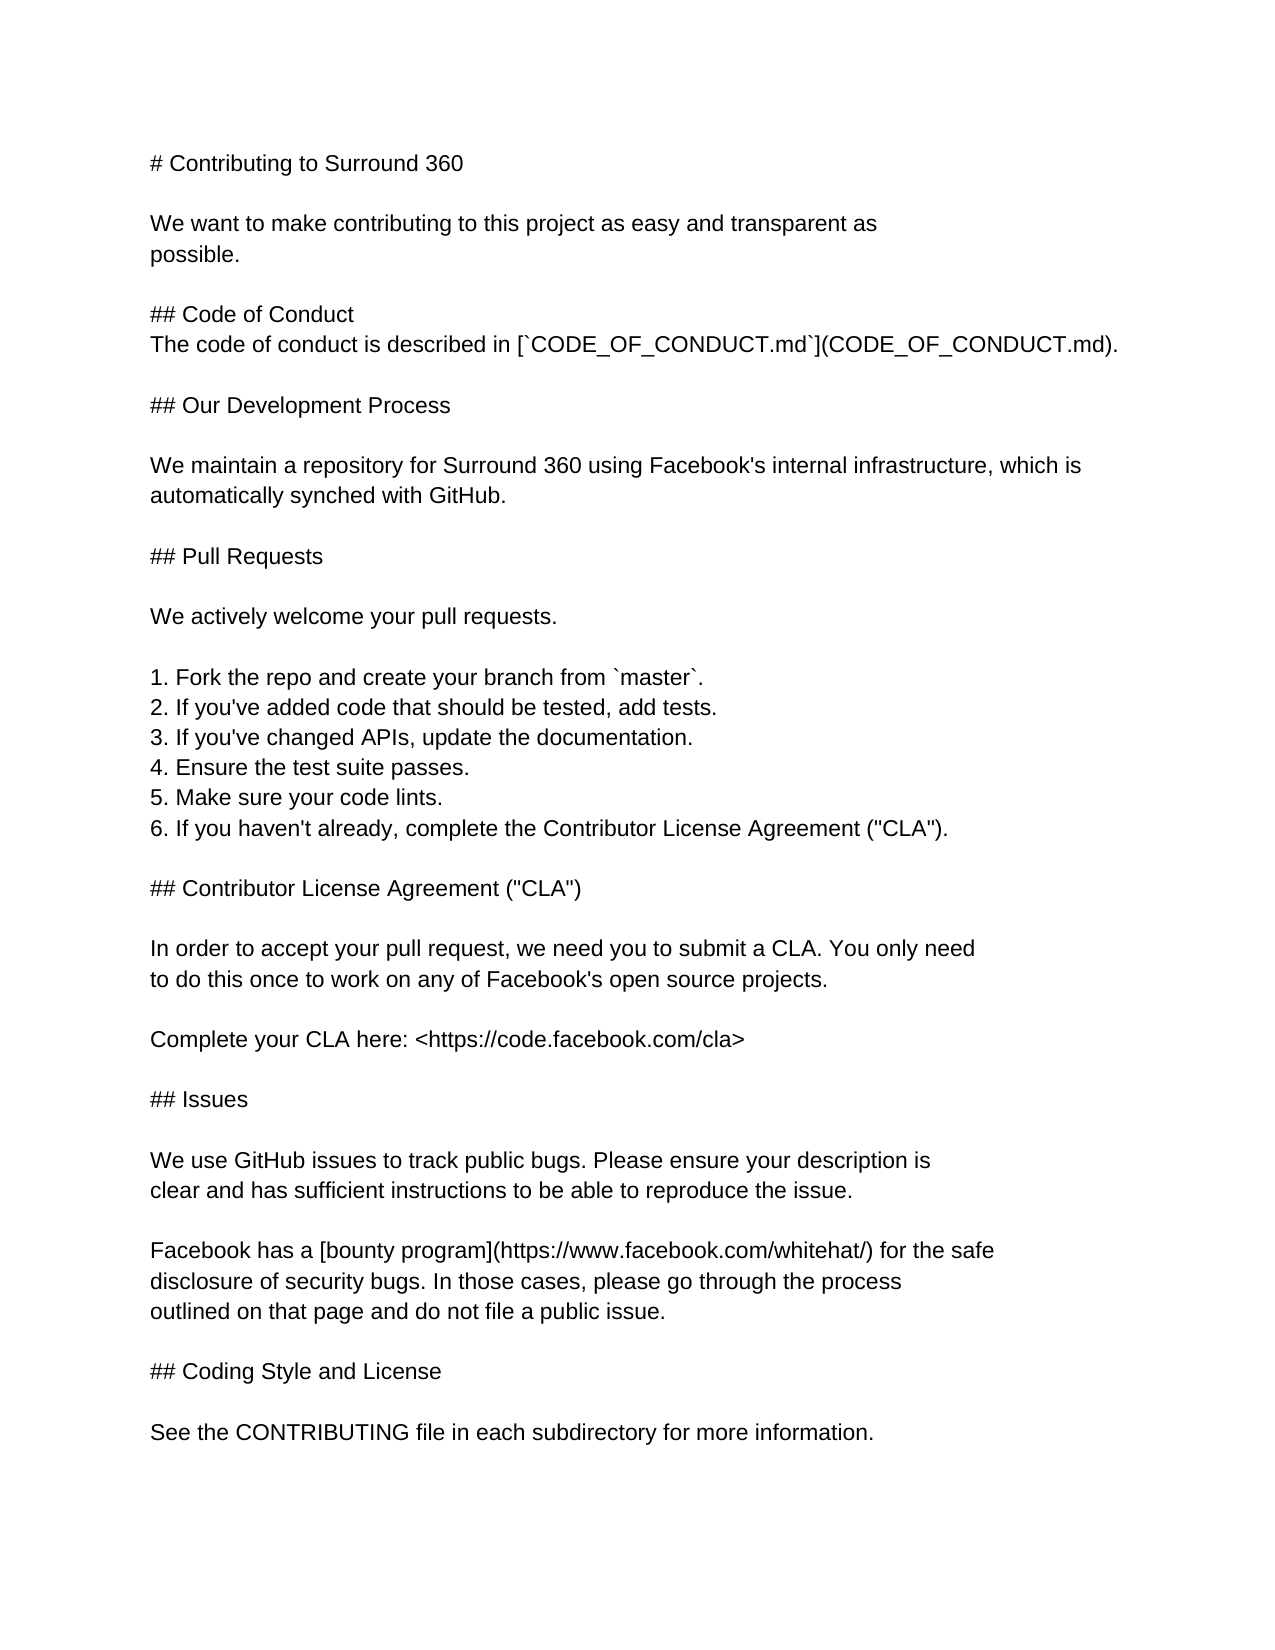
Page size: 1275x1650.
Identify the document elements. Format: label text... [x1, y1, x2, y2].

text ## Code of Conduct [150, 301, 1125, 327]
text 3. If you've changed APIs, update the documentation. [150, 724, 1125, 750]
text 4. Ensure the test suite passes. [150, 754, 1125, 781]
text In order to accept your pull request, we need you to submit a CLA. You only need [150, 935, 1125, 962]
text We actively welcome your pull requests. [150, 603, 1125, 629]
text 2. If you've added code that should be tested, add tests. [150, 694, 1125, 720]
text ## Pull Requests [150, 543, 1125, 569]
text possible. [150, 241, 1125, 267]
text ## Our Development Process [150, 392, 1125, 418]
text ## Coding Style and License [150, 1358, 1125, 1385]
text 1. Fork the repo and create your branch from `master`. [150, 663, 1125, 690]
text We use GitHub issues to track public bugs. Please ensure your description is [150, 1147, 1125, 1173]
text Facebook has a [bounty program](https://www.facebook.com/whitehat/) for the safe [150, 1237, 1125, 1264]
text disclosure of security bugs. In those cases, please go through the process [150, 1268, 1125, 1294]
text clear and has sufficient instructions to be able to reproduce the issue. [150, 1177, 1125, 1203]
text We want to make contributing to this project as easy and transparent as [150, 210, 1125, 237]
text We maintain a repository for Surround 360 using Facebook's internal infrastructure, which is automatically synched with GitHub. [150, 452, 1125, 509]
text 6. If you haven't already, complete the Contributor License Agreement ("CLA"). [150, 814, 1125, 841]
text # Contributing to Surround 360 [150, 150, 1125, 176]
text 5. Make sure your code lints. [150, 784, 1125, 811]
text to do this once to work on any of Facebook's open source projects. [150, 966, 1125, 992]
text ## Contributor License Agreement ("CLA") [150, 875, 1125, 901]
text See the CONTRIBUTING file in each subdirectory for more information. [150, 1419, 1125, 1445]
text Complete your CLA here: <https://code.facebook.com/cla> [150, 1026, 1125, 1052]
text outlined on that page and do not file a public issue. [150, 1298, 1125, 1324]
text ## Issues [150, 1086, 1125, 1113]
text The code of conduct is described in [`CODE_OF_CONDUCT.md`](CODE_OF_CONDUCT.md). [150, 331, 1125, 358]
